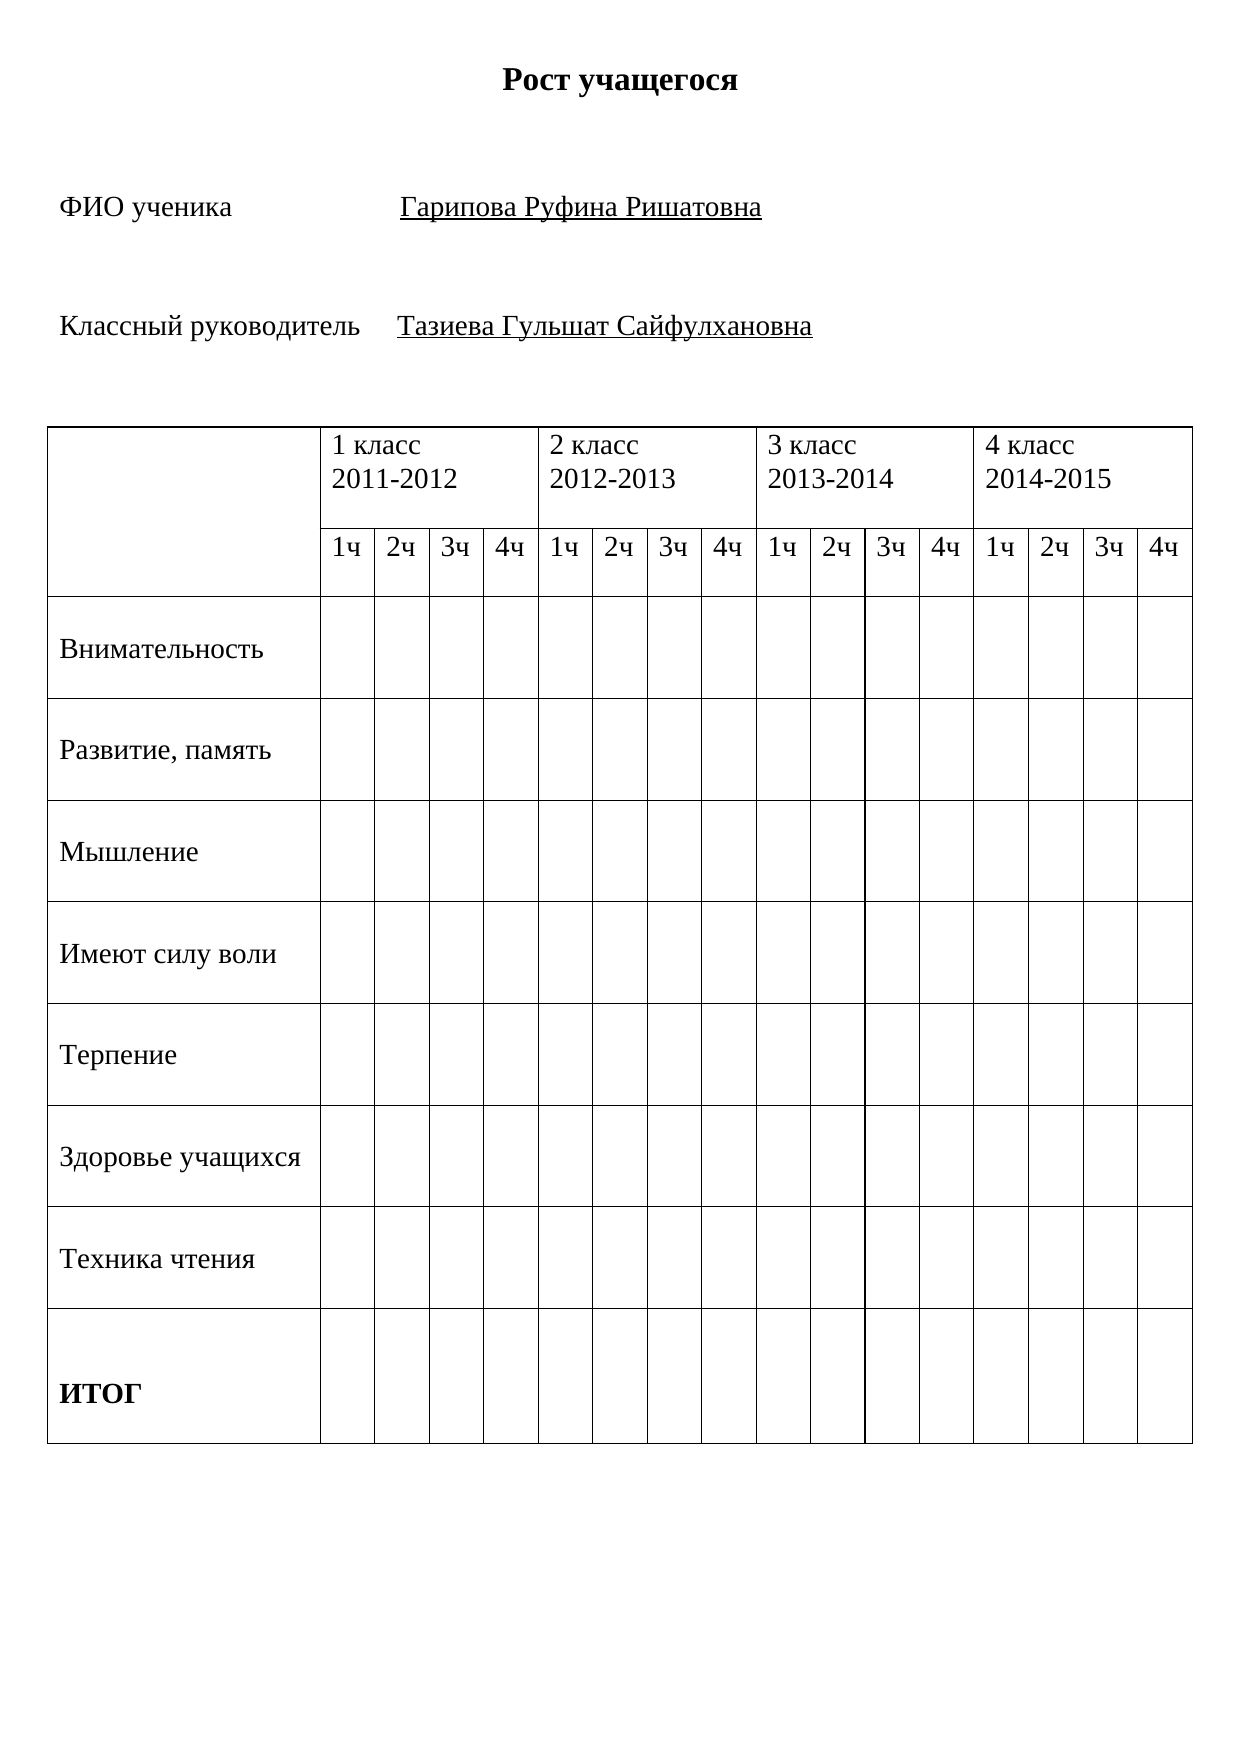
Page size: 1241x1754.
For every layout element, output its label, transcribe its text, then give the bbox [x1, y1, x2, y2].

table_cell [484, 699, 538, 799]
table_cell [430, 1207, 483, 1308]
table_cell [593, 1004, 647, 1104]
table_cell [866, 699, 919, 799]
table_cell [811, 1309, 864, 1443]
table_cell [920, 1309, 973, 1443]
table_cell [1029, 902, 1083, 1003]
table_cell [974, 1309, 1028, 1443]
table_cell [375, 1106, 429, 1206]
table_cell [920, 1106, 973, 1206]
table_cell [974, 1207, 1028, 1308]
table_cell [702, 1004, 756, 1104]
table_cell 1ч [539, 529, 592, 596]
table_cell [321, 1106, 374, 1206]
table_cell [1029, 1207, 1083, 1308]
table_cell [702, 1106, 756, 1206]
table_cell [430, 597, 483, 698]
table_cell 1ч [757, 529, 810, 596]
table_cell [539, 1004, 592, 1104]
table_cell [811, 902, 864, 1003]
table_cell [1138, 699, 1192, 799]
table_cell [757, 699, 810, 799]
table_cell [1084, 699, 1137, 799]
table_header 1 класс 2011-2012 [321, 428, 538, 528]
table_cell [321, 597, 374, 698]
table_cell [702, 902, 756, 1003]
table_cell [375, 1309, 429, 1443]
table_cell [593, 1207, 647, 1308]
table_cell [1138, 1106, 1192, 1206]
table_cell [430, 699, 483, 799]
table_cell [539, 699, 592, 799]
table_cell 1ч [321, 529, 374, 596]
table_cell [920, 1207, 973, 1308]
table_cell [484, 1106, 538, 1206]
table_cell [375, 1004, 429, 1104]
table_cell [375, 902, 429, 1003]
table_cell [321, 902, 374, 1003]
table_cell [1084, 902, 1137, 1003]
table_cell [1084, 1309, 1137, 1443]
table_cell [593, 1106, 647, 1206]
table_cell [974, 902, 1028, 1003]
table_cell [593, 801, 647, 901]
table_cell [757, 1004, 810, 1104]
table_cell [539, 801, 592, 901]
table_cell [321, 1207, 374, 1308]
table_cell [375, 1207, 429, 1308]
table_header [48, 428, 320, 596]
table_cell [920, 1004, 973, 1104]
table_cell ИТОГ [48, 1309, 320, 1443]
table_cell [866, 1207, 919, 1308]
table_header 2 класс 2012-2013 [539, 428, 756, 528]
table_cell [757, 801, 810, 901]
table_cell [539, 1207, 592, 1308]
table_cell [430, 1004, 483, 1104]
table_cell 2ч [811, 529, 864, 596]
table_cell [1138, 1004, 1192, 1104]
table_cell [1138, 902, 1192, 1003]
table_cell [1138, 1207, 1192, 1308]
table_cell [920, 902, 973, 1003]
table_cell [1138, 597, 1192, 698]
table_cell [866, 801, 919, 901]
table_cell [539, 1309, 592, 1443]
table_cell 2ч [375, 529, 429, 596]
table_cell Развитие, память [48, 699, 320, 799]
table_cell [1084, 801, 1137, 901]
table_cell [1029, 801, 1083, 901]
table_cell [484, 801, 538, 901]
table_cell [648, 1207, 701, 1308]
table_cell [1084, 597, 1137, 698]
text Классный руководитель Тазиева Гульшат Сайфулхановна [59, 308, 1181, 341]
table_cell [375, 597, 429, 698]
table_cell [811, 699, 864, 799]
table_cell [702, 801, 756, 901]
table_cell [648, 597, 701, 698]
table_cell [484, 1207, 538, 1308]
table_cell Терпение [48, 1004, 320, 1104]
table_cell [648, 801, 701, 901]
table_header 3 класс 2013-2014 [757, 428, 973, 528]
table_cell [920, 801, 973, 901]
table_cell [648, 699, 701, 799]
table_header 4 класс 2014-2015 [974, 428, 1192, 528]
table_cell [920, 597, 973, 698]
table_cell [648, 1106, 701, 1206]
table_cell [866, 902, 919, 1003]
table_cell [702, 699, 756, 799]
table_cell [757, 1207, 810, 1308]
table_cell [484, 1004, 538, 1104]
table_cell [1084, 1106, 1137, 1206]
table_cell [974, 597, 1028, 698]
text ФИО ученика Гарипова Руфина Ришатовна [59, 189, 1181, 222]
table_cell [866, 597, 919, 698]
table_cell 1ч [974, 529, 1028, 596]
table_cell Мышление [48, 801, 320, 901]
table_cell [484, 902, 538, 1003]
table_cell [811, 801, 864, 901]
table_cell Внимательность [48, 597, 320, 698]
table_cell 4ч [920, 529, 973, 596]
table_cell [593, 1309, 647, 1443]
table_cell [702, 597, 756, 698]
table_cell 3ч [866, 529, 919, 596]
table_cell [484, 1309, 538, 1443]
table_cell [1084, 1004, 1137, 1104]
table_cell [430, 801, 483, 901]
table_cell 4ч [484, 529, 538, 596]
table_cell [866, 1309, 919, 1443]
table_cell [321, 1004, 374, 1104]
table_cell Имеют силу воли [48, 902, 320, 1003]
table_cell [811, 1106, 864, 1206]
table_cell [1029, 597, 1083, 698]
table_cell [648, 1004, 701, 1104]
table_cell 4ч [702, 529, 756, 596]
table_cell [593, 699, 647, 799]
table_cell [375, 801, 429, 901]
table_cell [1029, 1004, 1083, 1104]
table_cell [1029, 1309, 1083, 1443]
table_cell [866, 1106, 919, 1206]
table_cell [811, 597, 864, 698]
table_cell [757, 1309, 810, 1443]
table_cell [1084, 1207, 1137, 1308]
table_cell [702, 1309, 756, 1443]
table_cell [974, 1004, 1028, 1104]
table_cell [702, 1207, 756, 1308]
table_cell [321, 699, 374, 799]
table_cell 3ч [648, 529, 701, 596]
table_cell [430, 1309, 483, 1443]
table_cell [1138, 1309, 1192, 1443]
table_cell [1029, 1106, 1083, 1206]
table_cell [430, 1106, 483, 1206]
table_cell [484, 597, 538, 698]
table_cell 3ч [1084, 529, 1137, 596]
table_cell 3ч [430, 529, 483, 596]
table_cell [593, 902, 647, 1003]
table_cell [811, 1207, 864, 1308]
table_cell [539, 597, 592, 698]
table_cell [321, 1309, 374, 1443]
table_cell [974, 699, 1028, 799]
table_cell 2ч [1029, 529, 1083, 596]
table_cell [539, 902, 592, 1003]
table_cell [811, 1004, 864, 1104]
table_cell [648, 902, 701, 1003]
table_cell Здоровье учащихся [48, 1106, 320, 1206]
table_cell [648, 1309, 701, 1443]
table_cell [757, 902, 810, 1003]
table_cell [974, 1106, 1028, 1206]
table_cell [1029, 699, 1083, 799]
text Рост учащегося [59, 59, 1181, 97]
table_cell [321, 801, 374, 901]
table_cell [920, 699, 973, 799]
table_cell [539, 1106, 592, 1206]
table_cell [1138, 801, 1192, 901]
table_cell Техника чтения [48, 1207, 320, 1308]
table_cell [757, 1106, 810, 1206]
table_cell [593, 597, 647, 698]
table_cell [974, 801, 1028, 901]
table_cell 2ч [593, 529, 647, 596]
table_cell [375, 699, 429, 799]
table_cell [757, 597, 810, 698]
table_cell [866, 1004, 919, 1104]
table_cell [430, 902, 483, 1003]
table_cell 4ч [1138, 529, 1192, 596]
